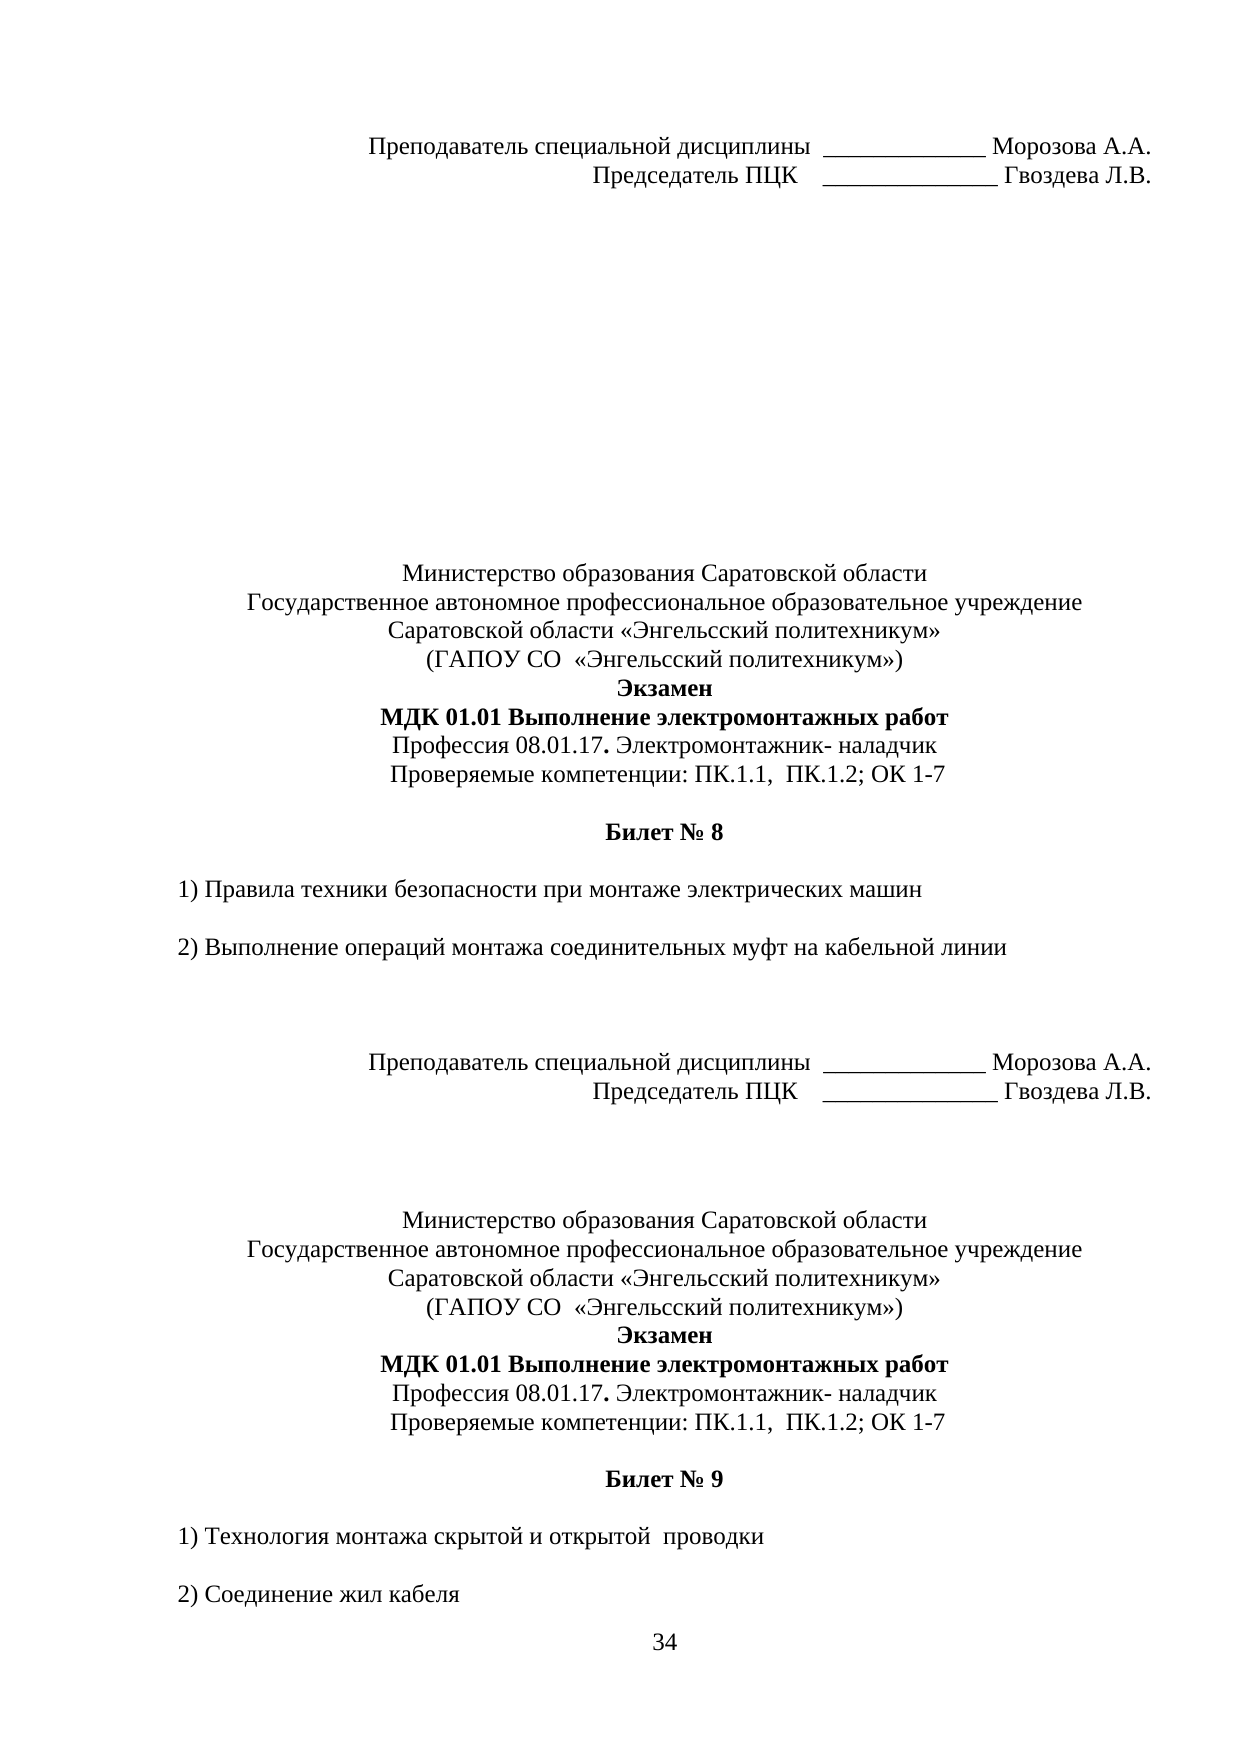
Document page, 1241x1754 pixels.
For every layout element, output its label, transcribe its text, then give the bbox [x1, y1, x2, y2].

text Проверяемые компетенции: ПК.1.1, ПК.1.2; ОК 1-7 [177, 759, 1152, 788]
text Председатель ПЦК ______________ Гвоздева Л.В. [177, 160, 1152, 189]
text МДК 01.01 Выполнение электромонтажных работ [177, 702, 1152, 730]
text МДК 01.01 Выполнение электромонтажных работ [177, 1349, 1152, 1378]
text Проверяемые компетенции: ПК.1.1, ПК.1.2; ОК 1-7 [177, 1407, 1152, 1435]
text Саратовской области «Энгельсский политехникум» [177, 1263, 1152, 1292]
text Государственное автономное профессиональное образовательное учреждение [177, 587, 1152, 615]
text Министерство образования Саратовской области [177, 1205, 1152, 1234]
text 2) Выполнение операций монтажа соединительных муфт на кабельной линии [177, 932, 1152, 961]
text Профессия 08.01.17. Электромонтажник- наладчик [177, 1378, 1152, 1407]
text Председатель ПЦК ______________ Гвоздева Л.В. [177, 1076, 1152, 1105]
text Билет № 8 [177, 817, 1152, 845]
text Профессия 08.01.17. Электромонтажник- наладчик [177, 730, 1152, 759]
text 1) Технология монтажа скрытой и открытой проводки [177, 1521, 1152, 1550]
text (ГАПОУ СО «Энгельсский политехникум») [177, 644, 1152, 673]
text Преподаватель специальной дисциплины _____________ Морозова А.А. [177, 131, 1152, 160]
text Билет № 9 [177, 1464, 1152, 1493]
text Экзамен [177, 673, 1152, 702]
text Преподаватель специальной дисциплины _____________ Морозова А.А. [177, 1047, 1152, 1076]
text Саратовской области «Энгельсский политехникум» [177, 615, 1152, 644]
text Государственное автономное профессиональное образовательное учреждение [177, 1234, 1152, 1263]
text 1) Правила техники безопасности при монтаже электрических машин [177, 874, 1152, 903]
text Министерство образования Саратовской области [177, 558, 1152, 587]
text (ГАПОУ СО «Энгельсский политехникум») [177, 1292, 1152, 1320]
text 2) Соединение жил кабеля [177, 1579, 1152, 1608]
text Экзамен [177, 1320, 1152, 1349]
